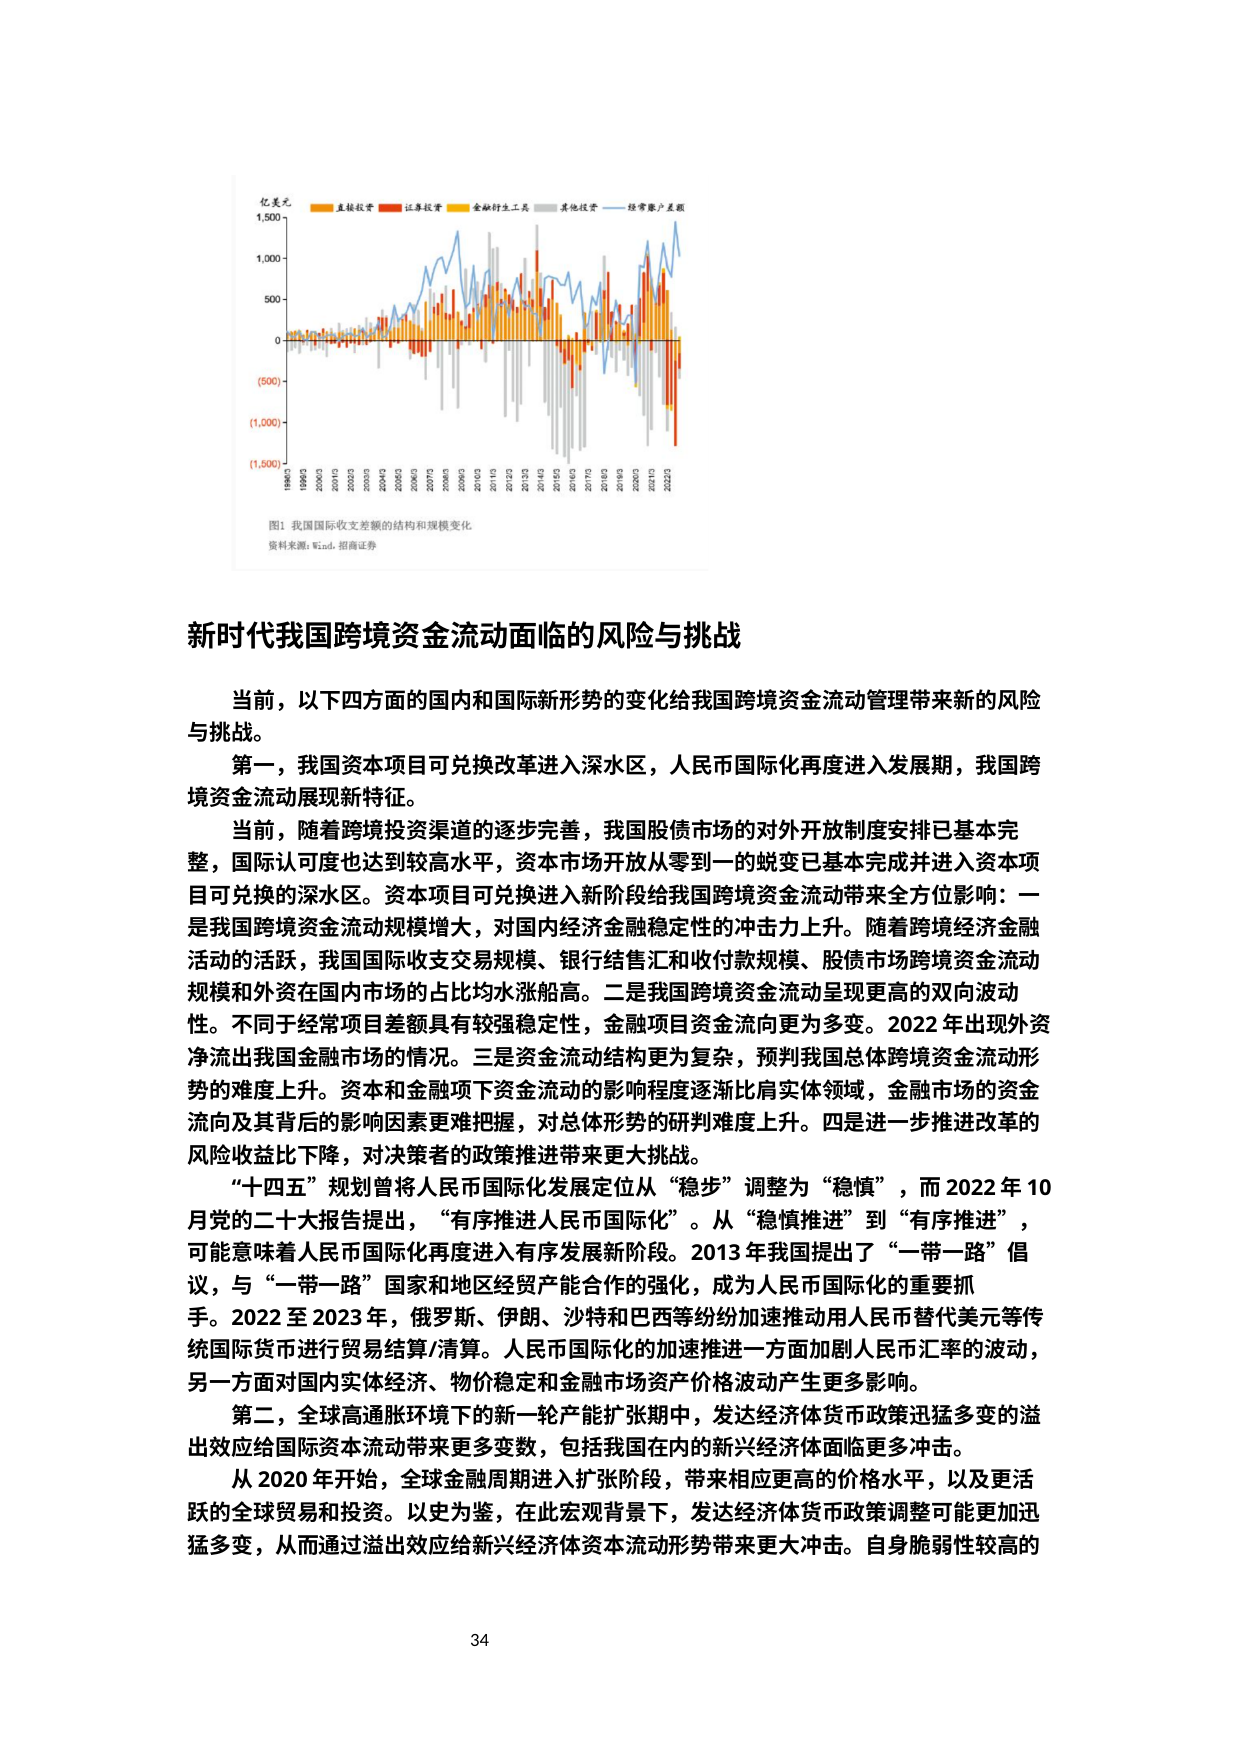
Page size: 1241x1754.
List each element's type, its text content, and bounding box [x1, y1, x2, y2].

text 当前，以下四方面的国内和国际新形势的变化给我国跨境资金流动管理带来新的风险与挑战。 [187, 682, 1053, 747]
text 第二，全球高通胀环境下的新一轮产能扩张期中，发达经济体货币政策迅猛多变的溢出效应给国际资本流动带来更多变数，包括我国在内的新兴经济体面临更多冲击。 [187, 1397, 1053, 1462]
picture [231, 175, 709, 571]
text 当前，随着跨境投资渠道的逐步完善，我国股债市场的对外开放制度安排已基本完整，国际认可度也达到较高水平，资本市场开放从零到一的蜕变已基本完成并进入资本项目可兑换的深水区。资本项目可兑换进入新阶段给我国跨境资金流动带来全方位影响：一是我国跨境资金流动规模增大，对国内经济金融稳定性的冲击力上升。随着跨境经济金融活动的活跃，我国国际收支交易规模、银行结售汇和收付款规模、股债市场跨境资金流动规模和外资在国内市场的占比均水涨船高。二是我国跨境资金流动呈现更高的双向波动性。不同于经常项目差额具有较强稳定性，金融项目资金流向更为多变。2022年出现外资净流出我国金融市场的情况。三是资金流动结构更为复杂，预判我国总体跨境资金流动形势的难度上升。资本和金融项下资金流动的影响程度逐渐比肩实体领域，金融市场的资金流向及其背后的影响因素更难把握，对总体形势的研判难度上升。四是进一步推进改革的风险收益比下降，对决策者的政策推进带来更大挑战。 [187, 812, 1053, 1170]
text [187, 1462, 1053, 1560]
text 新时代我国跨境资金流动面临的风险与挑战 [187, 601, 1053, 666]
text 第一，我国资本项目可兑换改革进入深水区，人民币国际化再度进入发展期，我国跨境资金流动展现新特征。 [187, 747, 1053, 812]
text “十四五”规划曾将人民币国际化发展定位从“稳步”调整为“稳慎”，而2022年10月党的二十大报告提出，“有序推进人民币国际化”。从“稳慎推进”到“有序推进”，可能意味着人民币国际化再度进入有序发展新阶段。2013年我国提出了“一带一路”倡议，与“一带一路”国家和地区经贸产能合作的强化，成为人民币国际化的重要抓手。2022至2023年，俄罗斯、伊朗、沙特和巴西等纷纷加速推动用人民币替代美元等传统国际货币进行贸易结算/清算。人民币国际化的加速推进一方面加剧人民币汇率的波动，另一方面对国内实体经济、物价稳定和金融市场资产价格波动产生更多影响。 [187, 1170, 1053, 1397]
